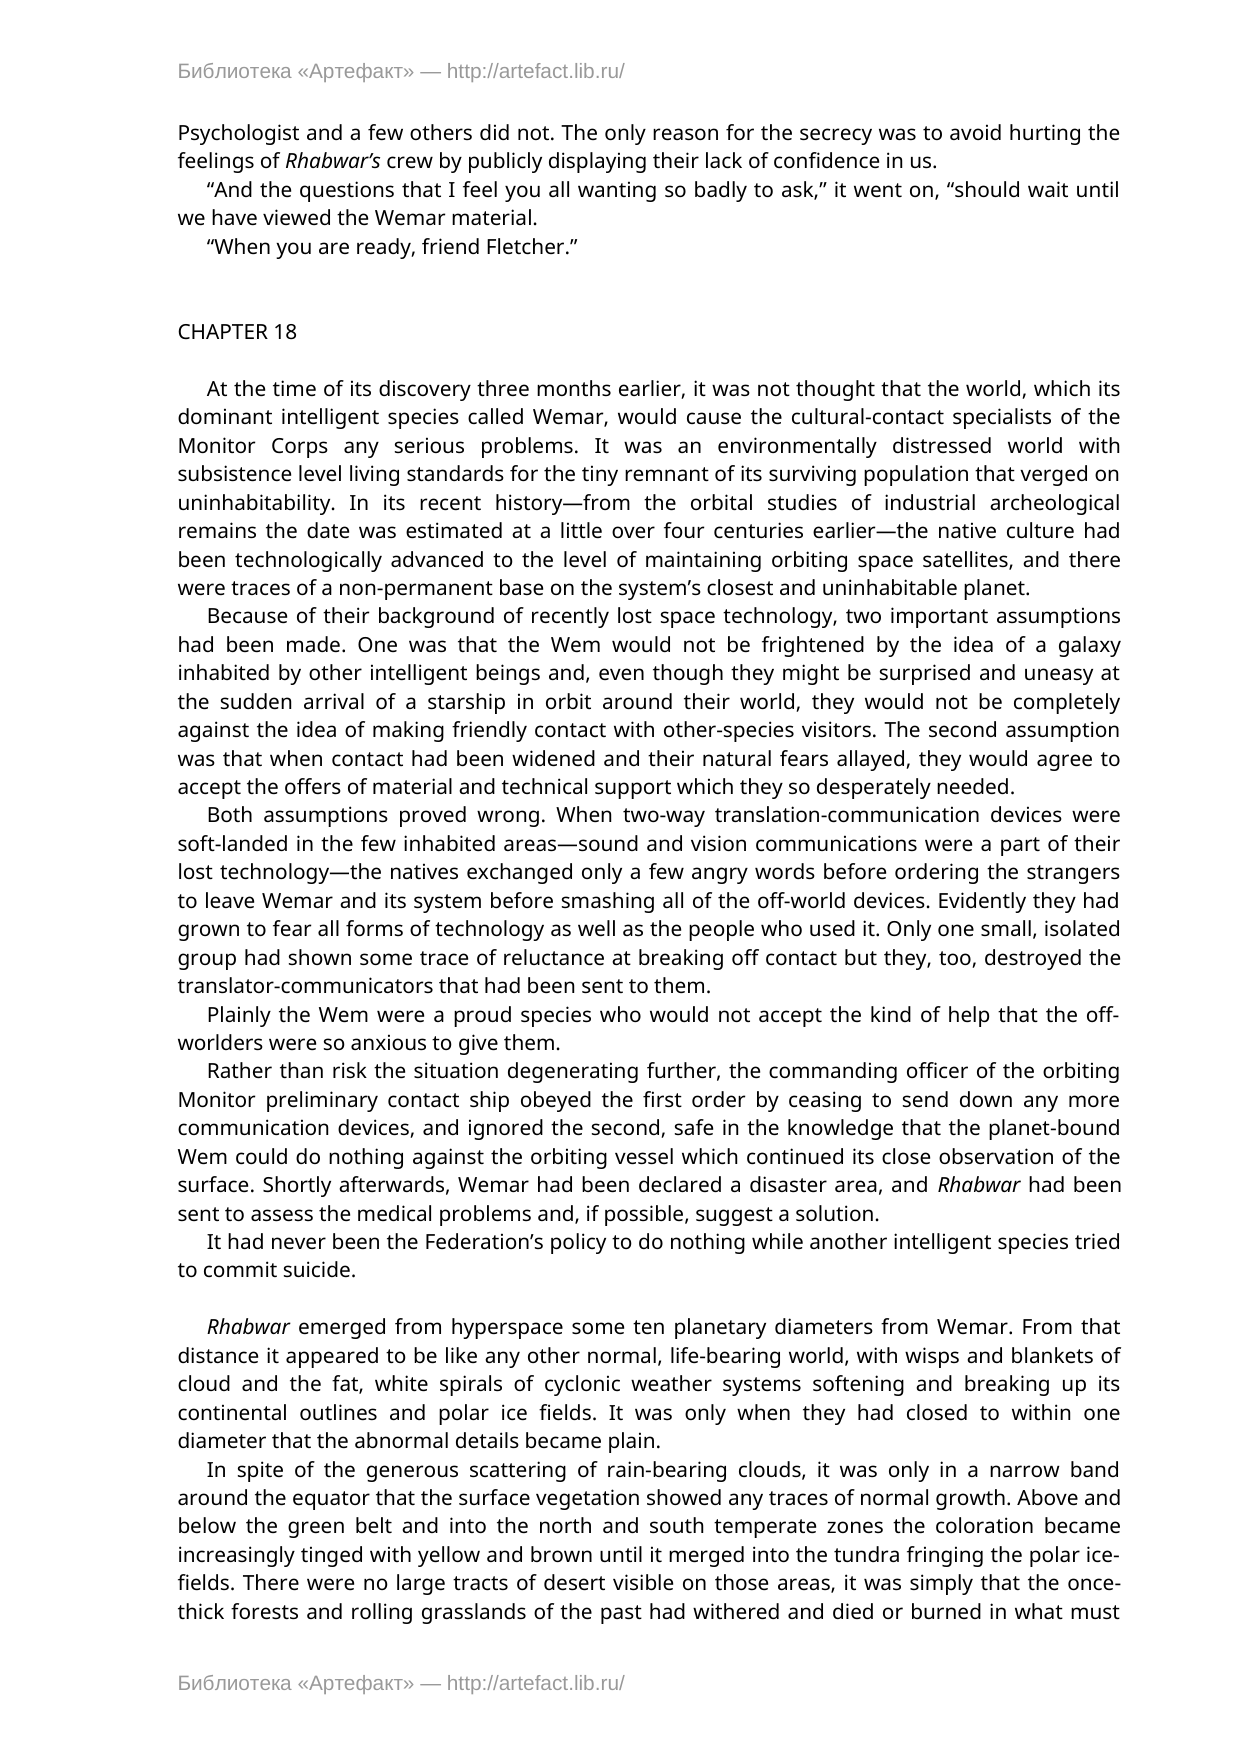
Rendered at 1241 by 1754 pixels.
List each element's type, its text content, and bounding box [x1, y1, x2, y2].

text “And the questions that I feel you all wanting so badly to ask,” it went on, “should wait until we have viewed the Wemar material. [177, 175, 1122, 232]
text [177, 1455, 1122, 1625]
text Both assumptions proved wrong. When two-way translation-communication devices were soft-landed in the few inhabited areas—sound and vision communications were a part of their lost technology—the natives exchanged only a few angry words before ordering the strangers to leave Wemar and its system before smashing all of the off-world devices. Evidently they had grown to fear all forms of technology as well as the people who used it. Only one small, isolated group had shown some trace of reluctance at breaking off contact but they, too, destroyed the translator-communicators that had been sent to them. [177, 801, 1122, 1000]
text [177, 118, 1122, 175]
text Rhabwar emerged from hyperspace some ten planetary diameters from Wemar. From that distance it appeared to be like any other normal, life-bearing world, with wisps and blankets of cloud and the fat, white spirals of cyclonic weather systems softening and breaking up its continental outlines and polar ice fields. It was only when they had closed to within one diameter that the abnormal details became plain. [177, 1312, 1122, 1455]
text At the time of its discovery three months earlier, it was not thought that the world, which its dominant intelligent species called Wemar, would cause the cultural-contact specialists of the Monitor Corps any serious problems. It was an environmentally distressed world with subsistence level living standards for the tiny remnant of its surviving population that verged on uninhabitability. In its recent history—from the orbital studies of industrial archeological remains the date was estimated at a little over four centuries earlier—the native culture had been technologically advanced to the level of maintaining orbiting space satellites, and there were traces of a non-permanent base on the system’s closest and uninhabitable planet. [177, 374, 1122, 602]
text Because of their background of recently lost space technology, two important assumptions had been made. One was that the Wem would not be frightened by the idea of a galaxy inhabited by other intelligent beings and, even though they might be surprised and uneasy at the sudden arrival of a starship in orbit around their world, they would not be completely against the idea of making friendly contact with other-species visitors. The second assumption was that when contact had been widened and their natural fears allayed, they would agree to accept the offers of material and technical support which they so desperately needed. [177, 602, 1122, 801]
subtitle CHAPTER 18 [177, 317, 1122, 346]
text Plainly the Wem were a proud species who would not accept the kind of help that the off-worlders were so anxious to give them. [177, 1000, 1122, 1057]
text It had never been the Federation’s policy to do nothing while another intelligent species tried to commit suicide. [177, 1227, 1122, 1284]
text Rather than risk the situation degenerating further, the commanding officer of the orbiting Monitor preliminary contact ship obeyed the first order by ceasing to send down any more communication devices, and ignored the second, safe in the knowledge that the planet-bound Wem could do nothing against the orbiting vessel which continued its close observation of the surface. Shortly afterwards, Wemar had been declared a disaster area, and Rhabwar had been sent to assess the medical problems and, if possible, suggest a solution. [177, 1057, 1122, 1227]
text “When you are ready, friend Fletcher.” [177, 232, 1122, 260]
